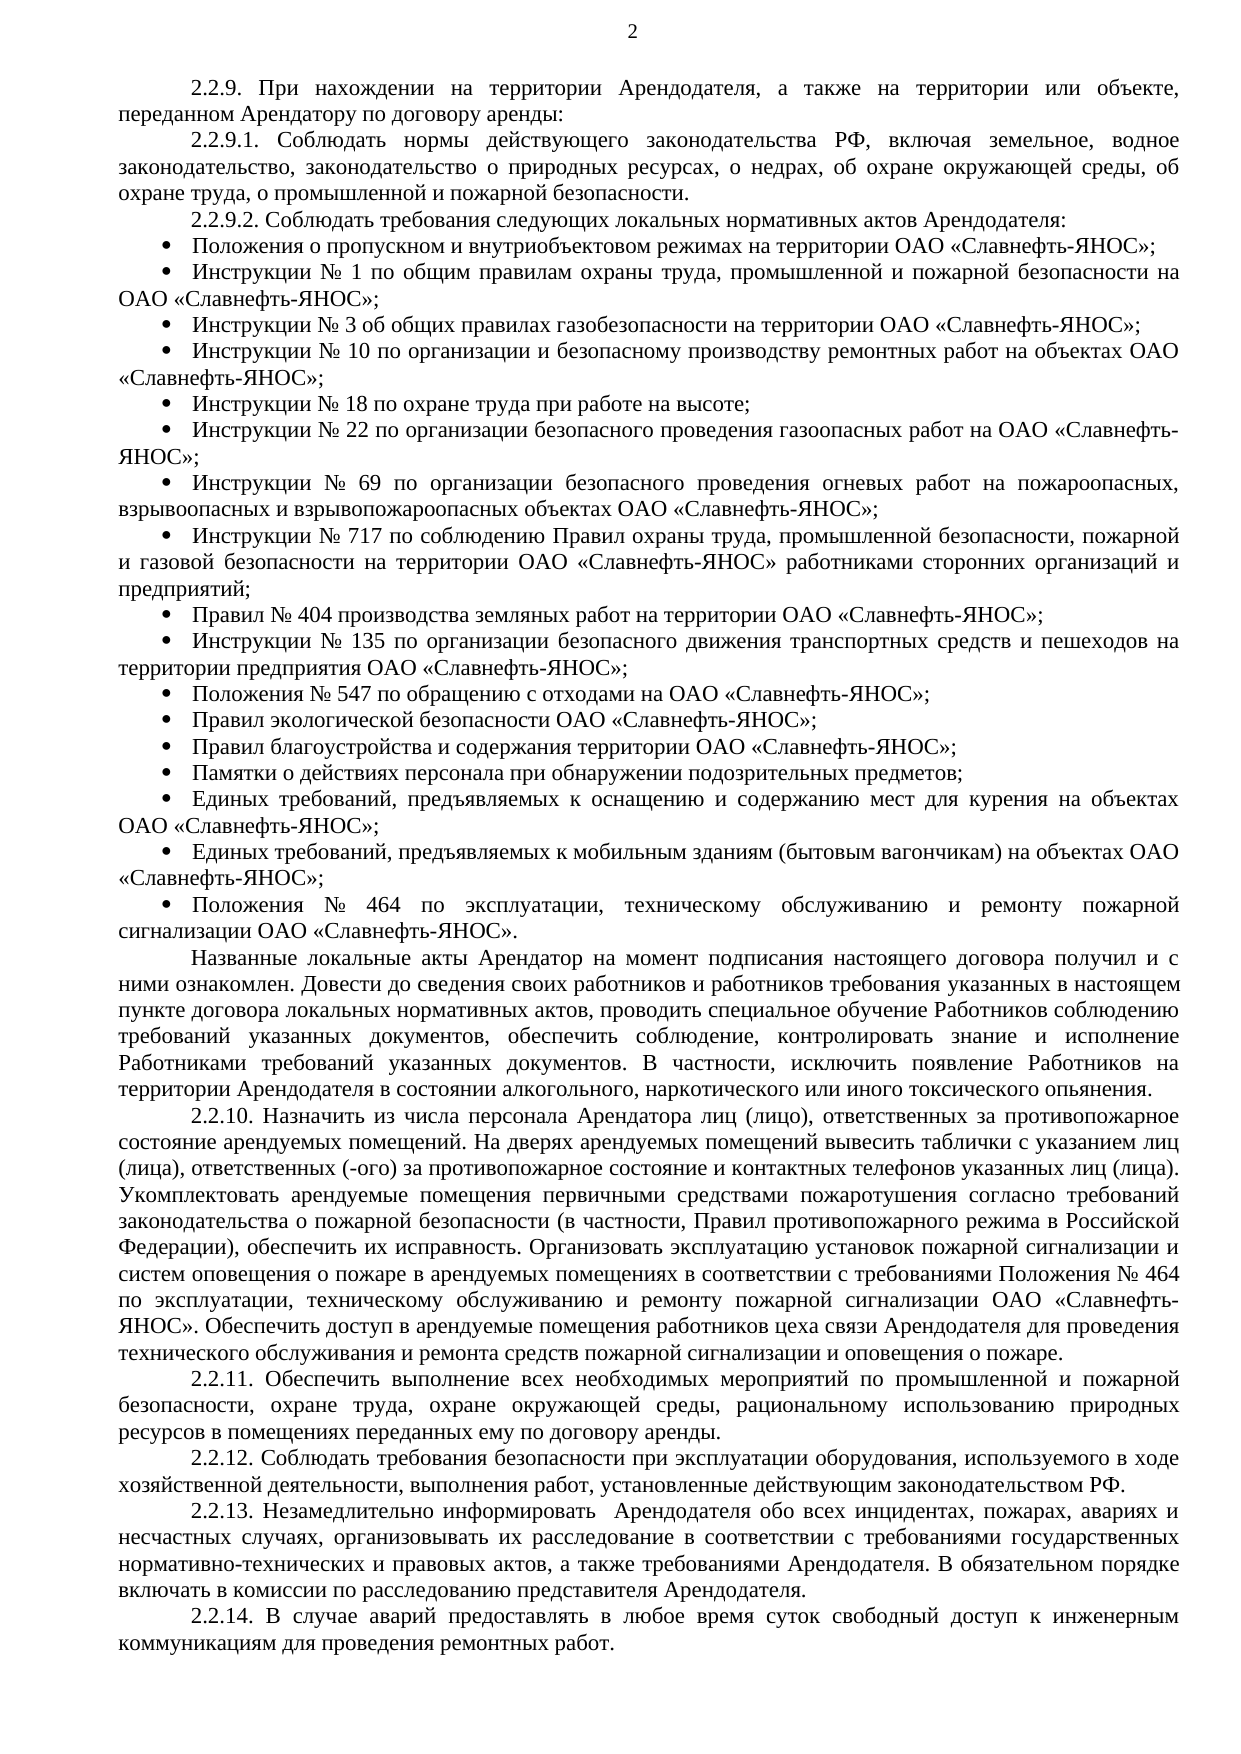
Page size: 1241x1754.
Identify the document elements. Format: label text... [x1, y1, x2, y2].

text 2.2.11. Обеспечить выполнение всех необходимых мероприятий по промышленной и пожарной безопасности, охране труда, охране окружающей среды, рациональному использованию природных ресурсов в помещениях переданных ему по договору аренды. [118, 1365, 1181, 1444]
text 2.2.12. Соблюдать требования безопасности при эксплуатации оборудования, используемого в ходе хозяйственной деятельности, выполнения работ, установленные действующим законодательством РФ. [118, 1444, 1181, 1497]
list Инструкции № 135 по организации безопасного движения транспортных средств и пешеходов на территории предприятия ОАО «Славнефть-ЯНОС»; [118, 627, 1181, 680]
list Инструкции № 69 по организации безопасного проведения огневых работ на пожароопасных, взрывоопасных и взрывопожароопасных объектах ОАО «Славнефть-ЯНОС»; [118, 469, 1181, 522]
list Правил № 404 производства земляных работ на территории ОАО «Славнефть-ЯНОС»; [118, 601, 1181, 627]
list Правил экологической безопасности ОАО «Славнефть-ЯНОС»; [118, 706, 1181, 733]
list Инструкции № 18 по охране труда при работе на высоте; [118, 390, 1181, 416]
text 2.2.9. При нахождении на территории Арендодателя, а также на территории или объекте, переданном Арендатору по договору аренды: [118, 74, 1181, 127]
list Памятки о действиях персонала при обнаружении подозрительных предметов; [118, 759, 1181, 785]
text Названные локальные акты Арендатор на момент подписания настоящего договора получил и с ними ознакомлен. Довести до сведения своих работников и работников требования указанных в настоящем пункте договора локальных нормативных актов, проводить специальное обучение Работников соблюдению требований указанных документов, обеспечить соблюдение, контролировать знание и исполнение Работниками требований указанных документов. В частности, исключить появление Работников на территории Арендодателя в состоянии алкогольного, наркотического или иного токсического опьянения. [118, 943, 1181, 1102]
text 2.2.14. В случае аварий предоставлять в любое время суток свободный доступ к инженерным коммуникациям для проведения ремонтных работ. [118, 1602, 1181, 1655]
list Инструкции № 10 по организации и безопасному производству ремонтных работ на объектах ОАО «Славнефть-ЯНОС»; [118, 337, 1181, 390]
list Инструкции № 22 по организации безопасного проведения газоопасных работ на ОАО «Славнефть-ЯНОС»; [118, 416, 1181, 469]
text 2.2.13. Незамедлительно информировать Арендодателя обо всех инцидентах, пожарах, авариях и несчастных случаях, организовывать их расследование в соответствии с требованиями государственных нормативно-технических и правовых актов, а также требованиями Арендодателя. В обязательном порядке включать в комиссии по расследованию представителя Арендодателя. [118, 1497, 1181, 1602]
list Инструкции № 717 по соблюдению Правил охраны труда, промышленной безопасности, пожарной и газовой безопасности на территории ОАО «Славнефть-ЯНОС» работниками сторонних организаций и предприятий; [118, 522, 1181, 601]
list Единых требований, предъявляемых к мобильным зданиям (бытовым вагончикам) на объектах ОАО «Славнефть-ЯНОС»; [118, 838, 1181, 891]
text 2.2.9.1. Соблюдать нормы действующего законодательства РФ, включая земельное, водное законодательство, законодательство о природных ресурсах, о недрах, об охране окружающей среды, об охране труда, о промышленной и пожарной безопасности. [118, 127, 1181, 206]
text 2.2.9.2. Соблюдать требования следующих локальных нормативных актов Арендодателя: [118, 206, 1181, 232]
list Положения о пропускном и внутриобъектовом режимах на территории ОАО «Славнефть-ЯНОС»; [118, 232, 1181, 258]
text 2.2.10. Назначить из числа персонала Арендатора лиц (лицо), ответственных за противопожарное состояние арендуемых помещений. На дверях арендуемых помещений вывесить таблички с указанием лиц (лица), ответственных (-ого) за противопожарное состояние и контактных телефонов указанных лиц (лица). Укомплектовать арендуемые помещения первичными средствами пожаротушения согласно требований законодательства о пожарной безопасности (в частности, Правил противопожарного режима в Российской Федерации), обеспечить их исправность. Организовать эксплуатацию установок пожарной сигнализации и систем оповещения о пожаре в арендуемых помещениях в соответствии с требованиями Положения № 464 по эксплуатации, техническому обслуживанию и ремонту пожарной сигнализации ОАО «Славнефть-ЯНОС». Обеспечить доступ в арендуемые помещения работников цеха связи Арендодателя для проведения технического обслуживания и ремонта средств пожарной сигнализации и оповещения о пожаре. [118, 1102, 1181, 1365]
list Единых требований, предъявляемых к оснащению и содержанию мест для курения на объектах ОАО «Славнефть-ЯНОС»; [118, 785, 1181, 838]
list Положения № 547 по обращению с отходами на ОАО «Славнефть-ЯНОС»; [118, 680, 1181, 706]
list Инструкции № 3 об общих правилах газобезопасности на территории ОАО «Славнефть-ЯНОС»; [118, 311, 1181, 337]
list Инструкции № 1 по общим правилам охраны труда, промышленной и пожарной безопасности на ОАО «Славнефть-ЯНОС»; [118, 258, 1181, 311]
list Положения № 464 по эксплуатации, техническому обслуживанию и ремонту пожарной сигнализации ОАО «Славнефть-ЯНОС». [118, 891, 1181, 943]
list Правил благоустройства и содержания территории ОАО «Славнефть-ЯНОС»; [118, 733, 1181, 759]
